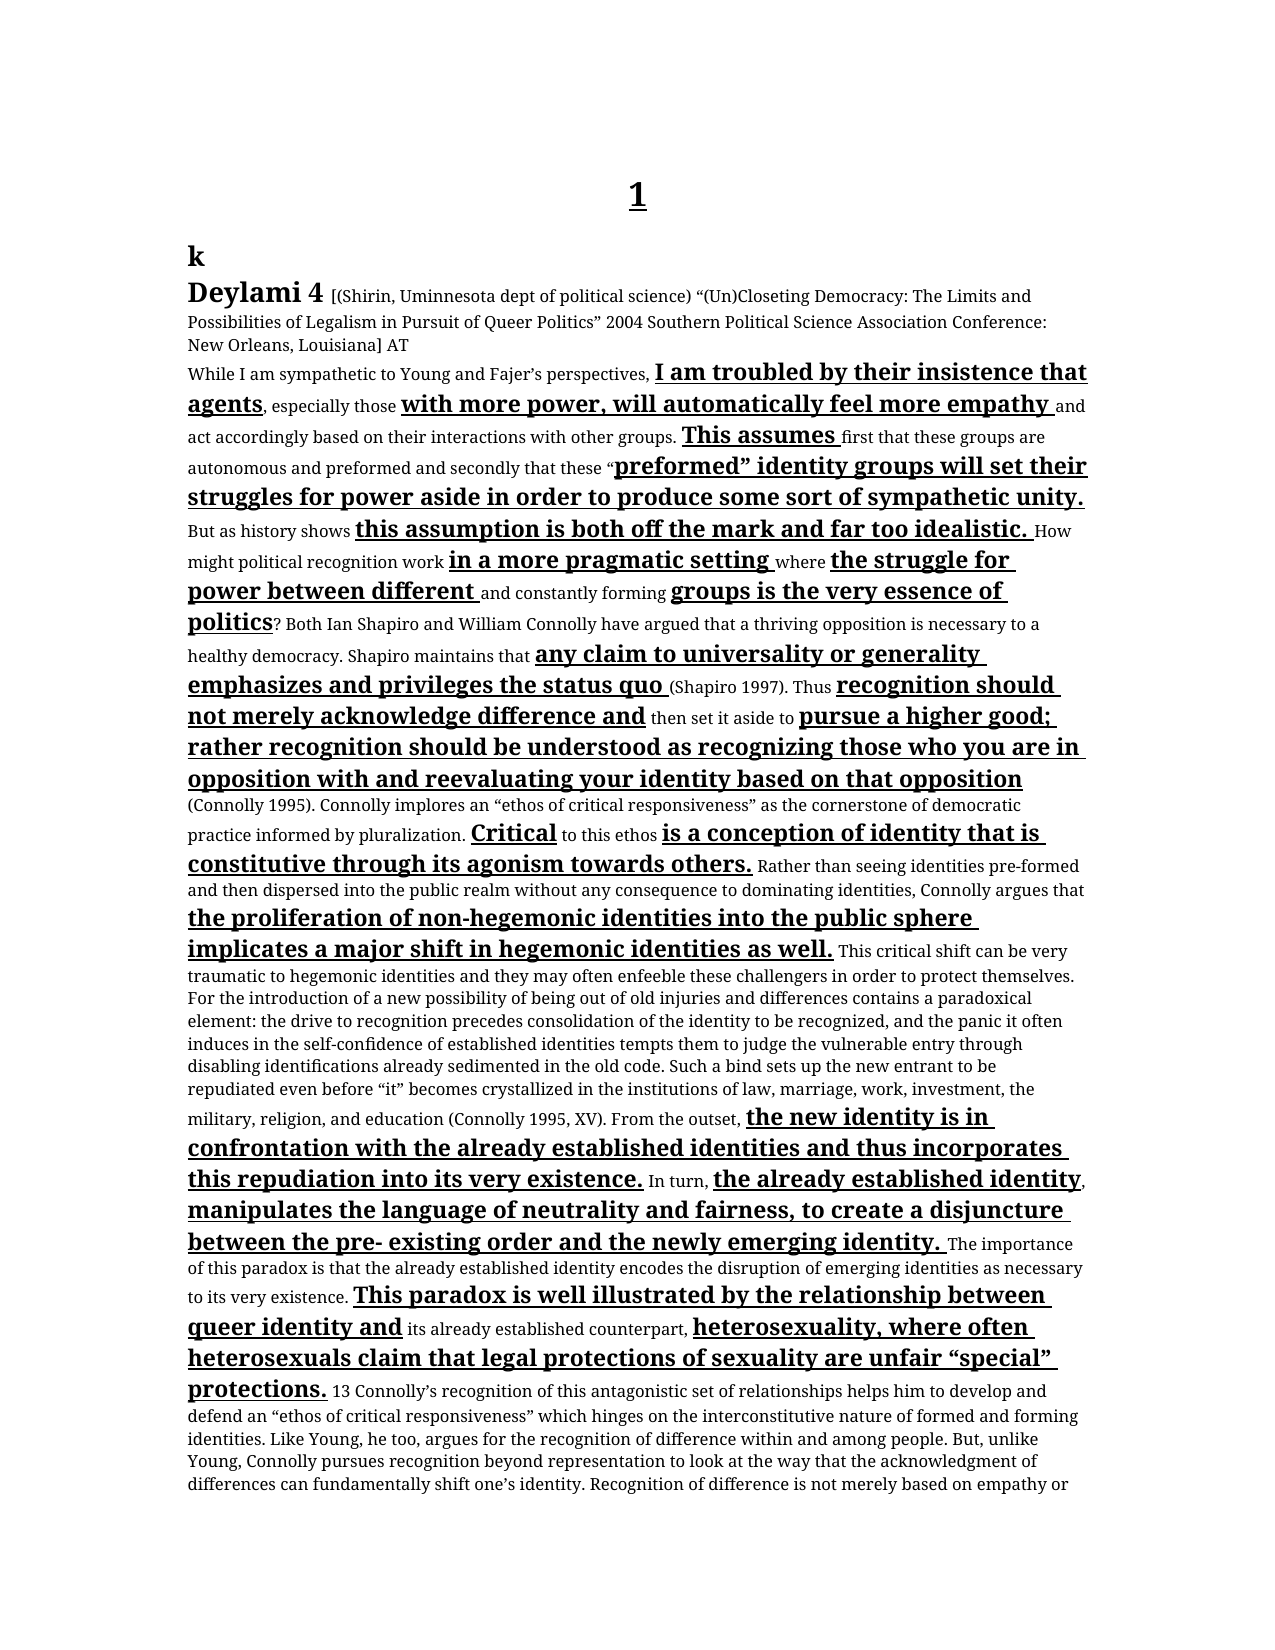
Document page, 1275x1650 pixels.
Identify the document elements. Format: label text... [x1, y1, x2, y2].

subtitle 1 [187, 171, 1087, 216]
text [187, 356, 1087, 1495]
text Deylami 4 [(Shirin, Uminnesota dept of political science) “(Un)Closeting Democracy: The Limits and Possibilities of Legalism in Pursuit of Queer Politics” 2004 Southern Political Science Association Conference: New Orleans, Louisiana] AT [187, 274, 1087, 356]
subtitle k [187, 237, 1087, 274]
